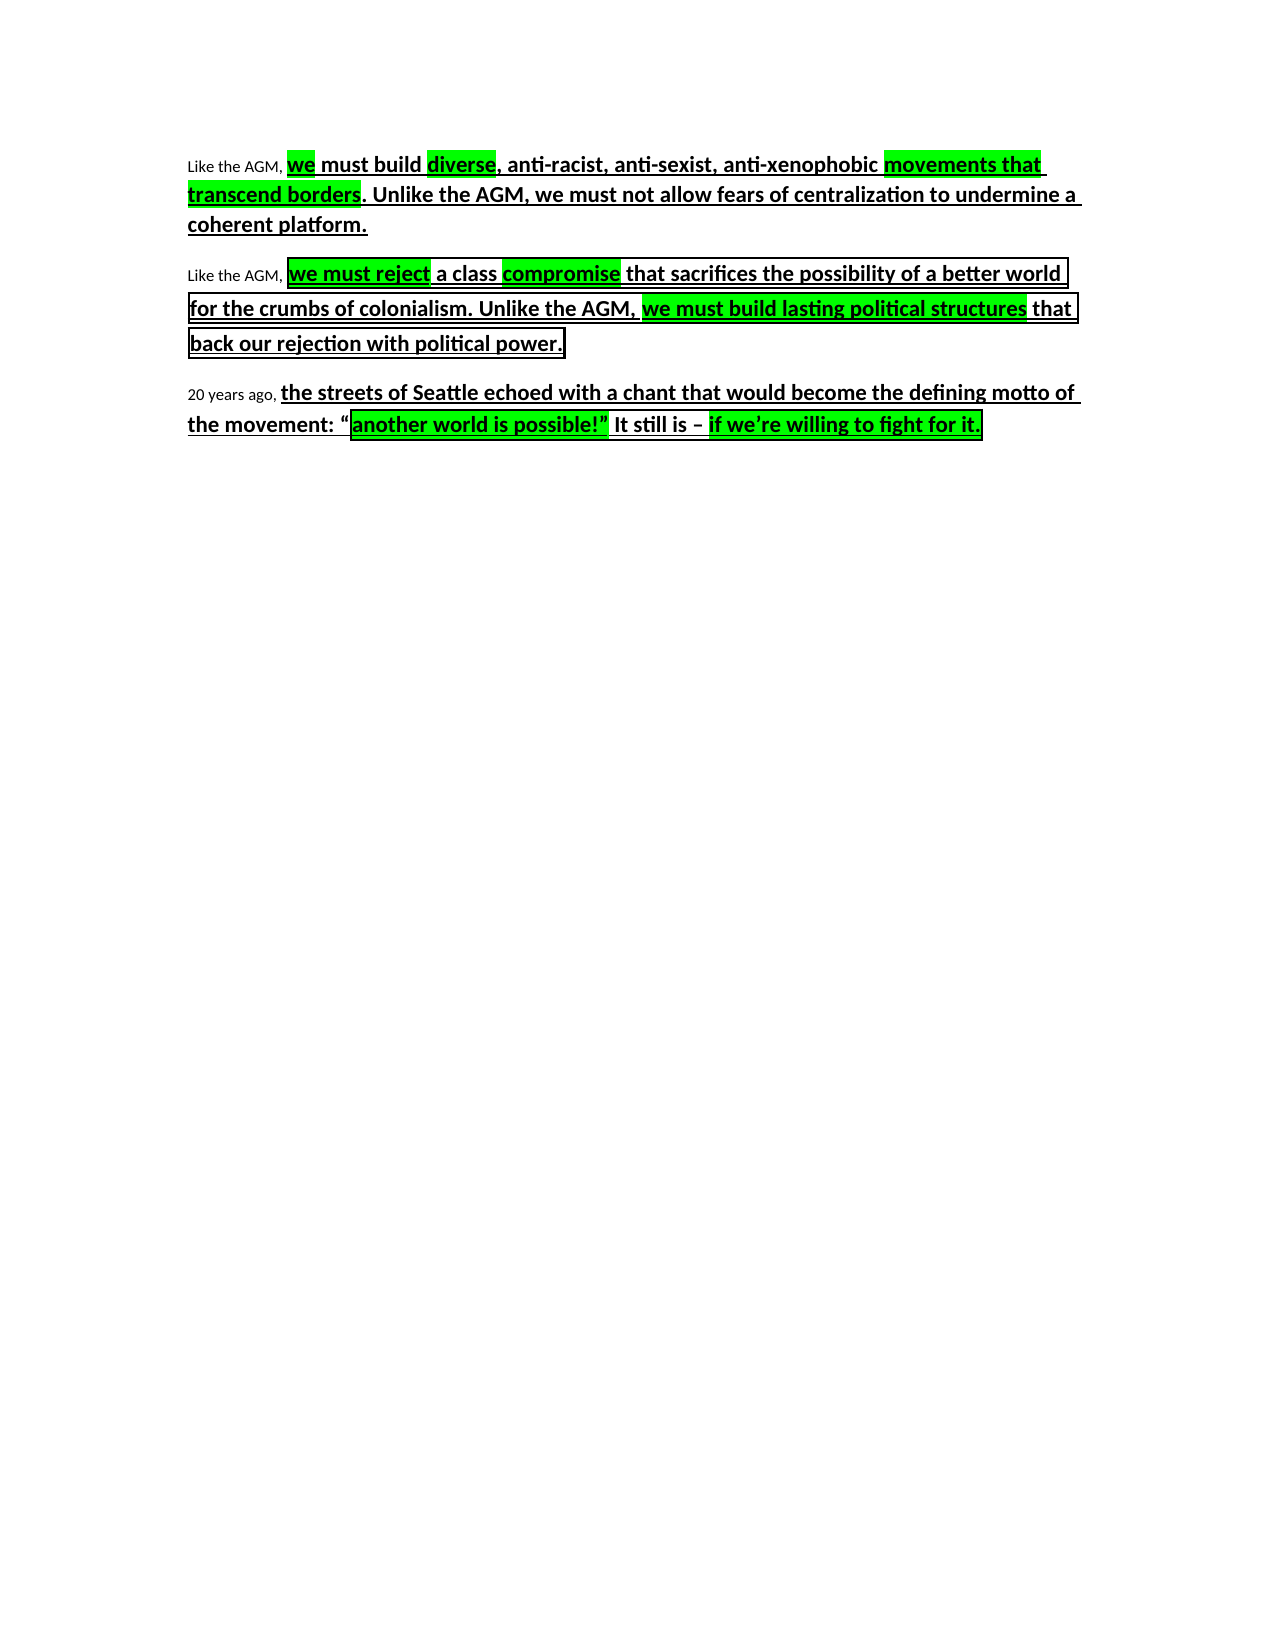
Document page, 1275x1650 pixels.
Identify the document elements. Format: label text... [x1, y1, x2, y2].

text 20 years ago, the streets of Seattle echoed with a chant that would become the defining motto of the movement: “another world is possible!” It still is – if we’re willing to fight for it. [187, 378, 1087, 441]
text Like the AGM, we must build diverse, anti-racist, anti-sexist, anti-xenophobic movements that transcend borders. Unlike the AGM, we must not allow fears of centralization to undermine a coherent platform. [187, 150, 1087, 238]
text Like the AGM, we must reject a class compromise that sacrifices the possibility of a better world for the crumbs of colonialism. Unlike the AGM, we must build lasting political structures that back our rejection with political power. [187, 257, 1087, 359]
